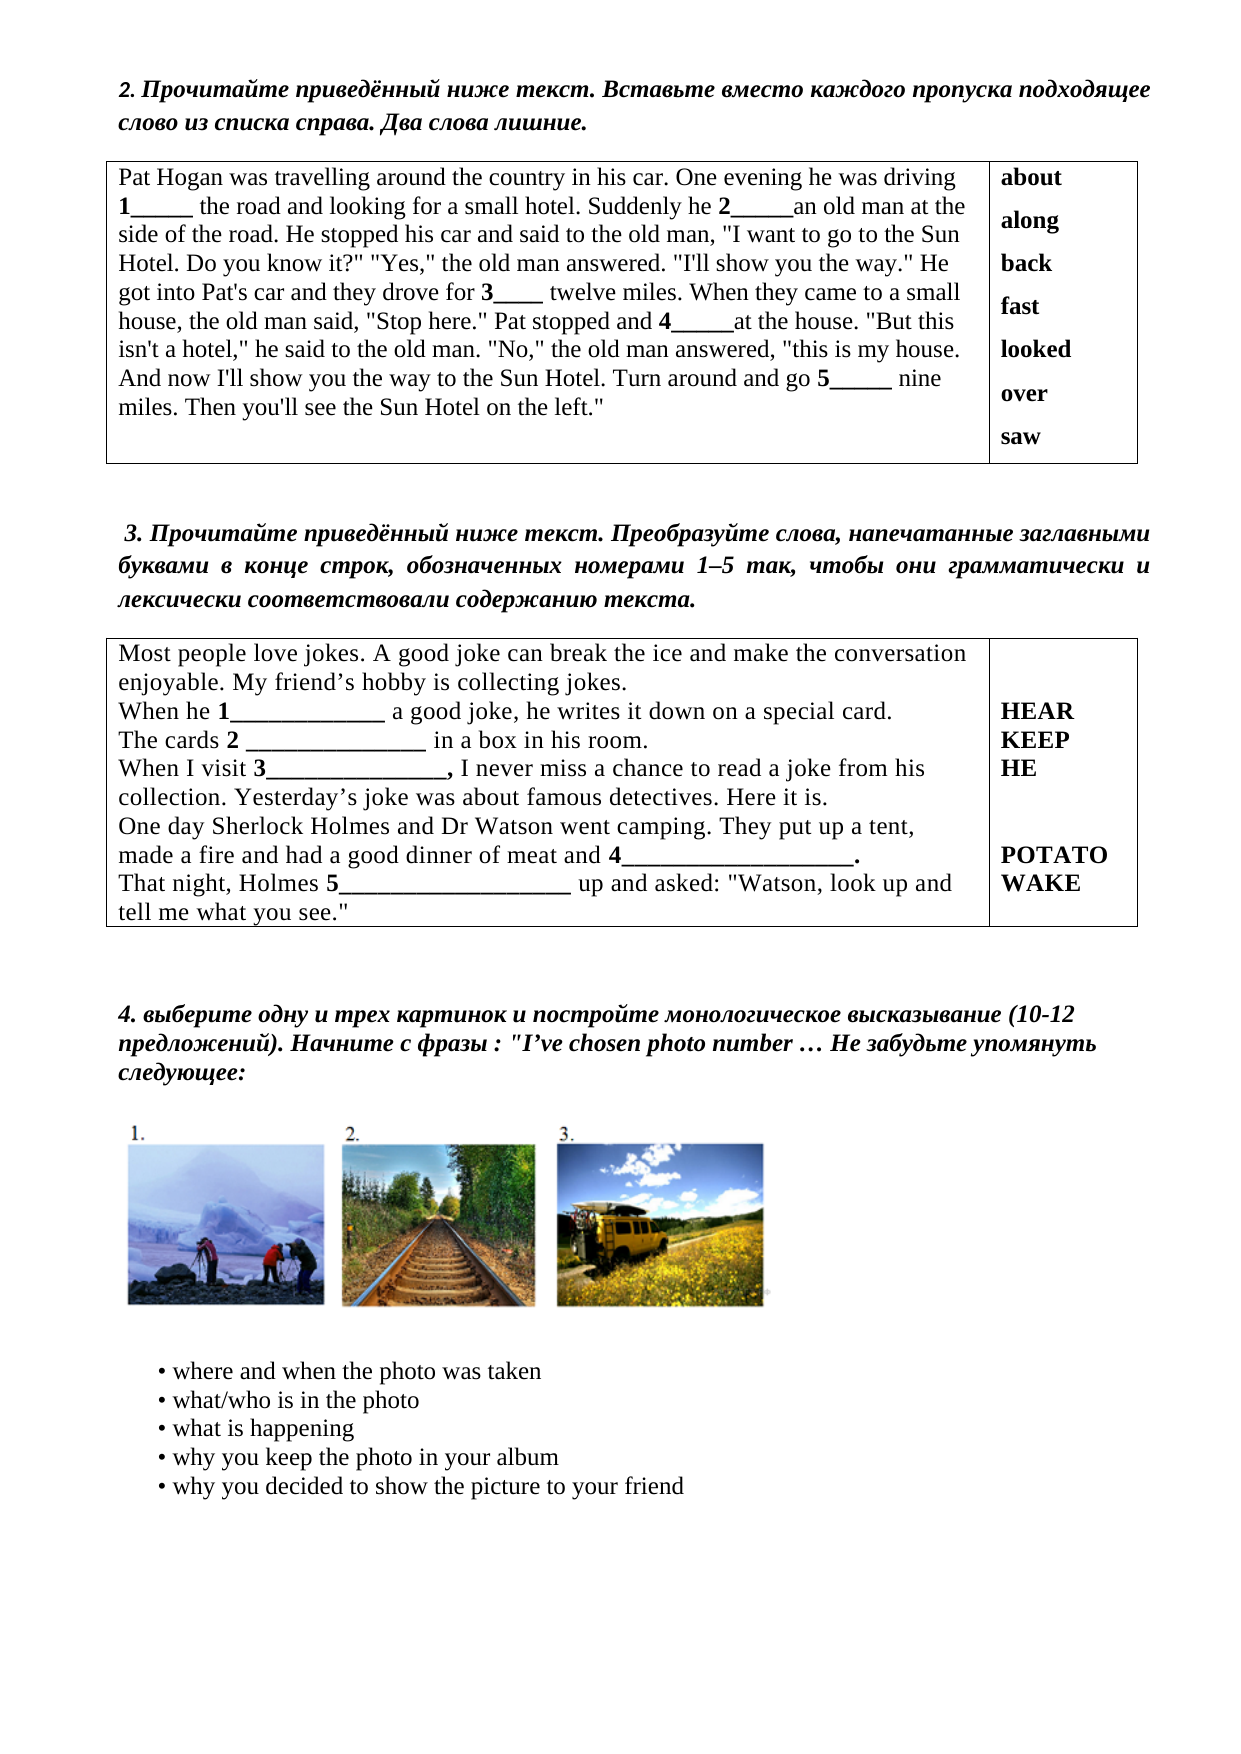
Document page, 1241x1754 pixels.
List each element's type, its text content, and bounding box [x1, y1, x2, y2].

table_header HEAR KEEP HE POTATO WAKE [990, 639, 1137, 926]
text • why you decided to show the picture to your friend [157, 1471, 1152, 1500]
table_header about along back fast looked over saw [990, 162, 1137, 463]
picture [118, 1114, 776, 1327]
table_header Pat Hogan was travelling around the country in his car. One evening he was driving 1_____ the road and looking for a small hotel. Suddenly he 2_____an old man at the side of the road. He stopped his car and said to the old man, "I want to go to the Sun Hotel. Do you know it?" "Yes," the old man answered. "I'll show you the way." He got into Pat's car and they drove for 3____ twelve miles. When they came to a small house, the old man said, "Stop here." Pat stopped and 4_____at the house. "But this isn't a hotel," he said to the old man. "No," the old man answered, "this is my house. And now I'll show you the way to the Sun Hotel. Turn around and go 5_____ nine miles. Then you'll see the Sun Hotel on the left." [107, 162, 989, 463]
text 2. Прочитайте приведённый ниже текст. Вставьте вместо каждого пропуска подходящее слово из списка справа. Два слова лишние. [118, 103, 1152, 136]
text • what is happening [157, 1413, 1152, 1442]
text 4. выберите одну и трех картинок и постройте монологическое высказывание (10-12 предложений). Начните с фразы : "I’ve chosen photo number … Не забудьте упомянуть следующее: [118, 999, 1152, 1086]
text • why you keep the photo in your album [157, 1442, 1152, 1471]
text • what/who is in the photo [157, 1385, 1152, 1413]
table_header Most people love jokes. A good joke can break the ice and make the conversation enjoyable. My friend’s hobby is collecting jokes. When he 1____________ a good joke, he writes it down on a special card. The cards 2 ______________ in a box in his room. When I visit 3______________, I never miss a chance to read a joke from his collection. Yesterday’s joke was about famous detectives. Here it is. One day Sherlock Holmes and Dr Watson went camping. They put up a tent, made a fire and had a good dinner of meat and 4__________________. That night, Holmes 5__________________ up and asked: "Watson, look up and tell me what you see." [107, 639, 989, 926]
text • where and when the photo was taken [157, 1356, 1152, 1385]
text 3. Прочитайте приведённый ниже текст. Преобразуйте слова, напечатанные заглавными буквами в конце строк, обозначенных номерами 1–5 так, чтобы они грамматически и лексически соответствовали содержанию текста. [118, 579, 1152, 612]
